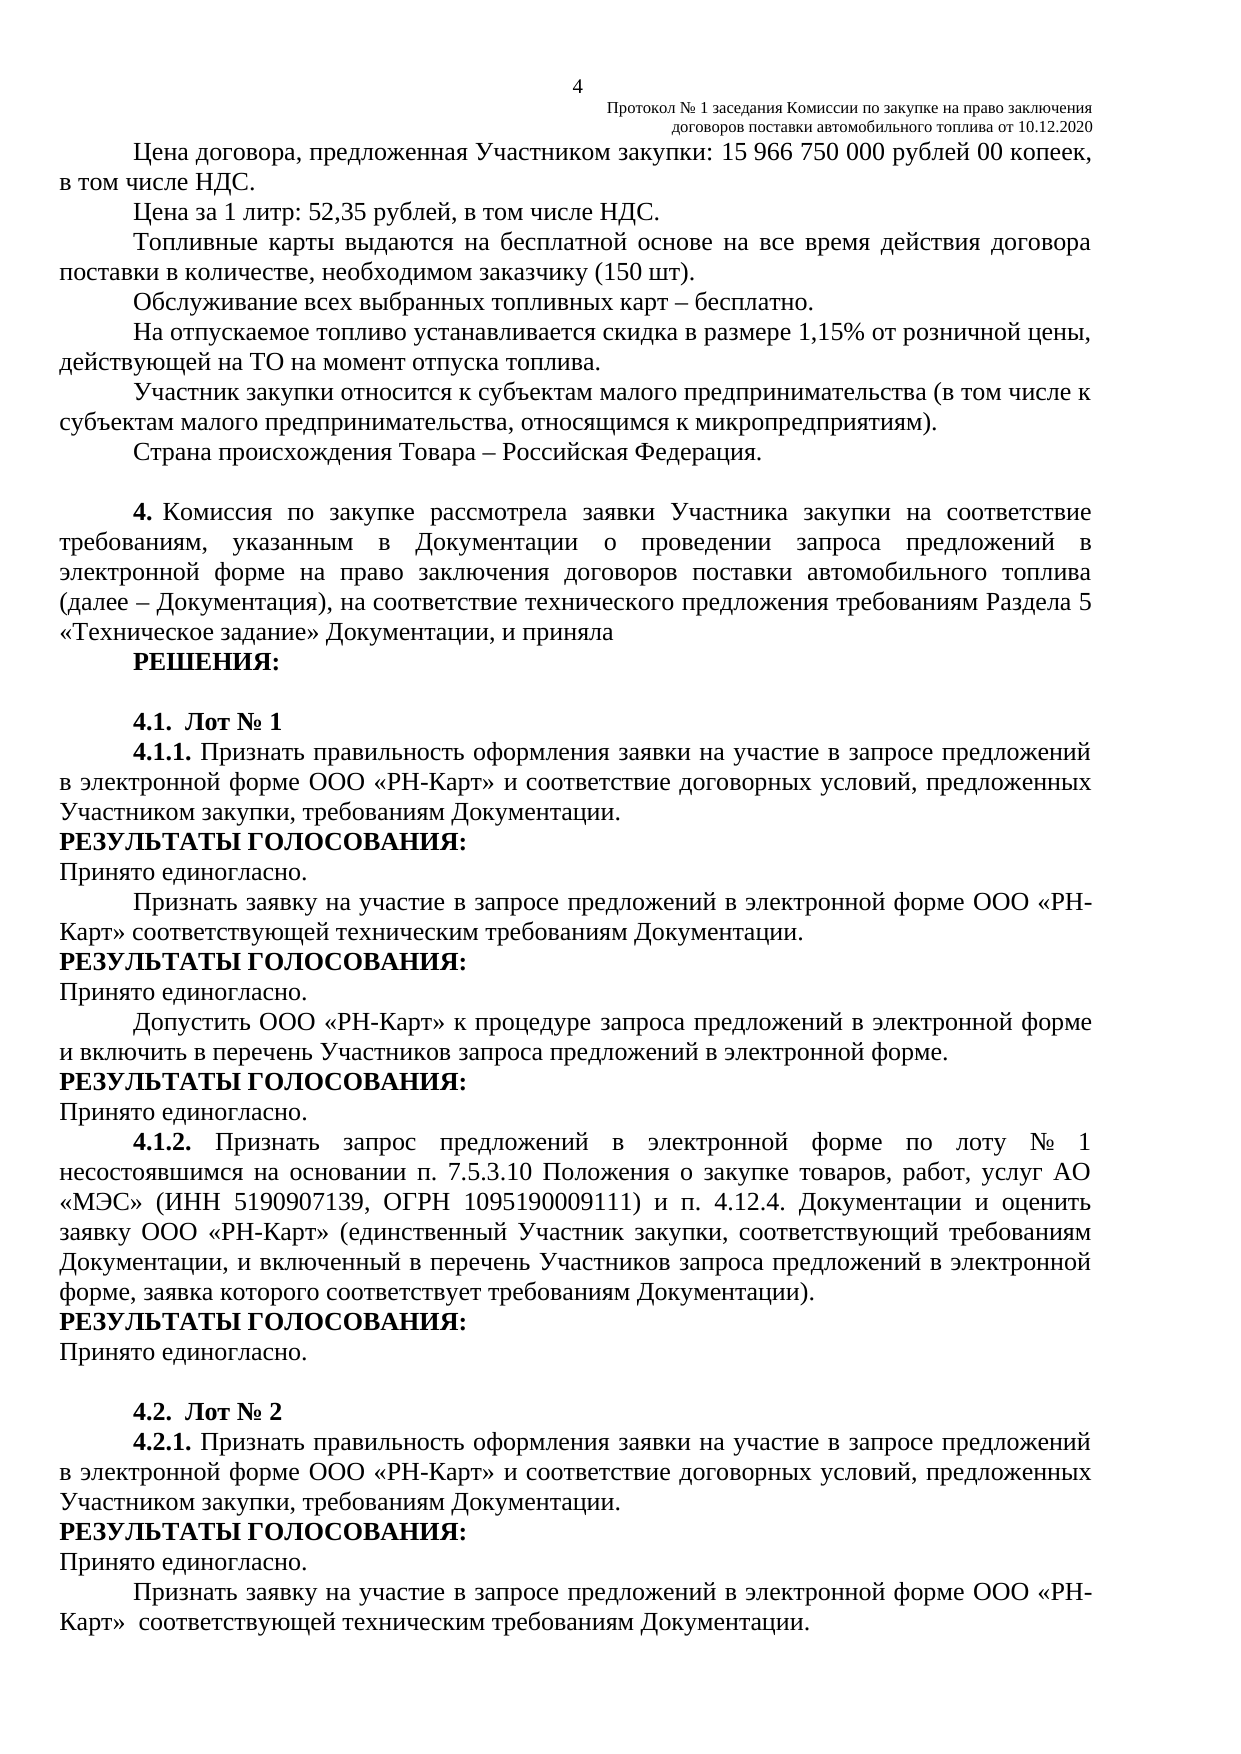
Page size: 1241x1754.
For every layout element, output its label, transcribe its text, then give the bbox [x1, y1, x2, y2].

text 4.1.1. Признать правильность оформления заявки на участие в запросе предложений в электронной форме ООО «РН-Карт» и соответствие договорных условий, предложенных Участником закупки, требованиям Документации. [59, 736, 1092, 826]
text 4.2.1. Признать правильность оформления заявки на участие в запросе предложений в электронной форме ООО «РН-Карт» и соответствие договорных условий, предложенных Участником закупки, требованиям Документации. [59, 1426, 1092, 1516]
subtitle 4.1. Лот № 1 [59, 706, 1092, 736]
text РЕЗУЛЬТАТЫ ГОЛОСОВАНИЯ: [59, 946, 1092, 976]
text Признать заявку на участие в запросе предложений в электронной форме ООО «РН-Карт» соответствующей техническим требованиям Документации. [59, 886, 1092, 946]
list Комиссия по закупке рассмотрела заявки Участника закупки на соответствие требованиям, указанным в Документации о проведении запроса предложений в электронной форме на право заключения договоров поставки автомобильного топлива (далее – Документация), на соответствие технического предложения требованиям Раздела 5 «Техническое задание» Документации, и приняла [59, 496, 1092, 646]
text РЕЗУЛЬТАТЫ ГОЛОСОВАНИЯ: [59, 1516, 1092, 1546]
text Принято единогласно. [59, 1546, 1092, 1576]
text Признать заявку на участие в запросе предложений в электронной форме ООО «РН-Карт» соответствующей техническим требованиям Документации. [59, 1576, 1092, 1636]
text РЕШЕНИЯ: [59, 646, 1092, 676]
text Участник закупки относится к субъектам малого предпринимательства (в том числе к субъектам малого предпринимательства, относящимся к микропредприятиям). [59, 376, 1092, 436]
text Допустить ООО «РН-Карт» к процедуре запроса предложений в электронной форме и включить в перечень Участников запроса предложений в электронной форме. [59, 1006, 1092, 1066]
text 4.1.2. Признать запрос предложений в электронной форме по лоту № 1 несостоявшимся на основании п. 7.5.3.10 Положения о закупке товаров, работ, услуг АО «МЭС» (ИНН 5190907139, ОГРН 1095190009111) и п. 4.12.4. Документации и оценить заявку ООО «РН-Карт» (единственный Участник закупки, соответствующий требованиям Документации, и включенный в перечень Участников запроса предложений в электронной форме, заявка которого соответствует требованиям Документации). [59, 1126, 1092, 1306]
text Обслуживание всех выбранных топливных карт – бесплатно. [59, 286, 1092, 316]
text Принято единогласно. [59, 1336, 1092, 1366]
text Принято единогласно. [59, 976, 1092, 1006]
text РЕЗУЛЬТАТЫ ГОЛОСОВАНИЯ: [59, 826, 1092, 856]
text Цена за 1 литр: 52,35 рублей, в том числе НДС. [59, 196, 1092, 226]
text На отпускаемое топливо устанавливается скидка в размере 1,15% от розничной цены, действующей на ТО на момент отпуска топлива. [59, 316, 1092, 376]
text Топливные карты выдаются на бесплатной основе на все время действия договора поставки в количестве, необходимом заказчику (150 шт). [59, 226, 1092, 286]
text РЕЗУЛЬТАТЫ ГОЛОСОВАНИЯ: [59, 1306, 1092, 1336]
text Цена договора, предложенная Участником закупки: 15 966 750 000 рублей 00 копеек, в том числе НДС. [59, 136, 1092, 196]
text РЕЗУЛЬТАТЫ ГОЛОСОВАНИЯ: [59, 1066, 1092, 1096]
subtitle 4.2. Лот № 2 [59, 1396, 1092, 1426]
text Принято единогласно. [59, 856, 1092, 886]
text Принято единогласно. [59, 1096, 1092, 1126]
text Страна происхождения Товара – Российская Федерация. [59, 436, 1092, 466]
